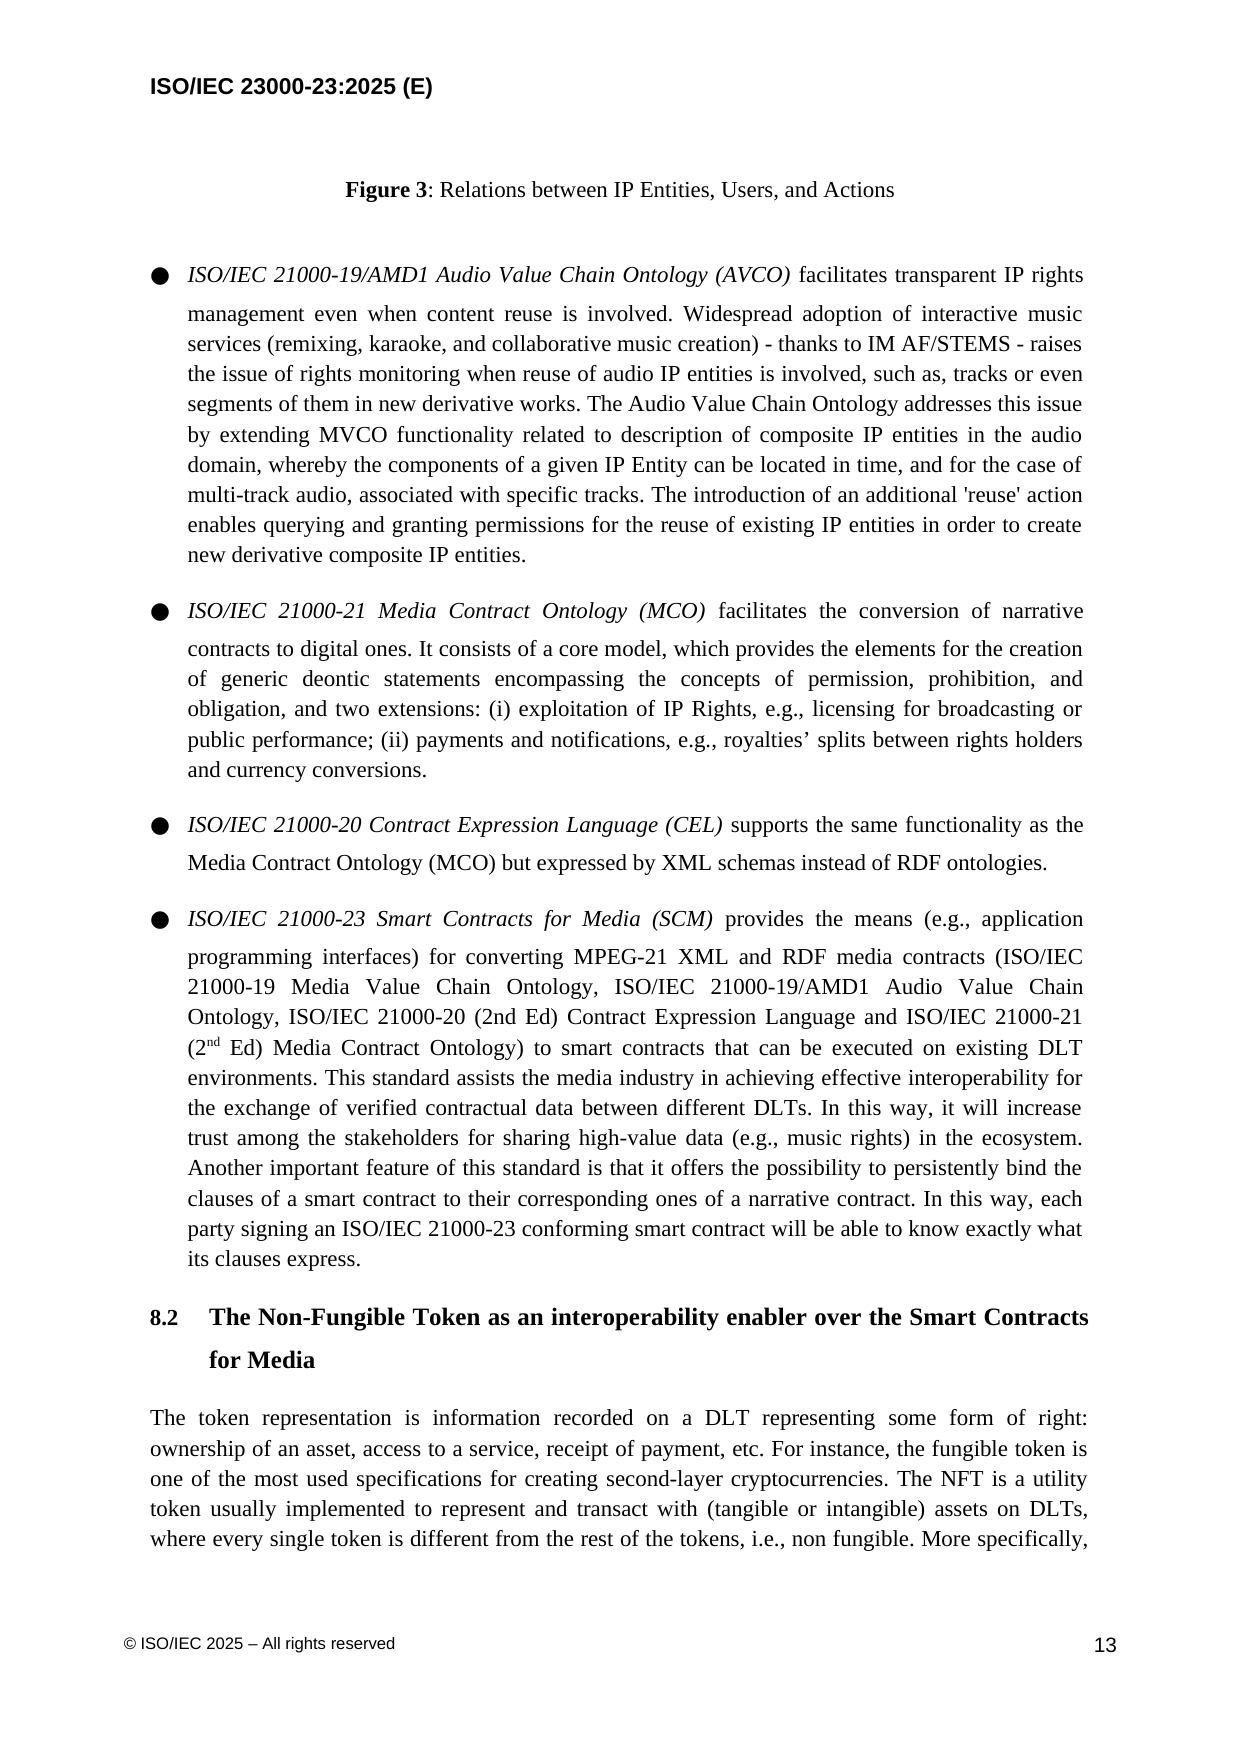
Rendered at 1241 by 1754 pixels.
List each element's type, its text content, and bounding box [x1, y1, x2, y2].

list ISO/IEC 21000-21 Media Contract Ontology (MCO) facilitates the conversion of narrative contracts to digital ones. It consists of a core model, which provides the elements for the creation of generic deontic statements encompassing the concepts of permission, prohibition, and obligation, and two extensions: (i) exploitation of IP Rights, e.g., licensing for broadcasting or public performance; (ii) payments and notifications, e.g., royalties’ splits between rights holders and currency conversions. [150, 584, 1084, 782]
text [150, 1404, 1090, 1552]
subtitle The Non-Fungible Token as an interoperability enabler over the Smart Contracts for Media [149, 1302, 1090, 1373]
list ISO/IEC 21000-19/AMD1 Audio Value Chain Ontology (AVCO) facilitates transparent IP rights management even when content reuse is involved. Widespread adoption of interactive music services (remixing, karaoke, and collaborative music creation) - thanks to IM AF/STEMS - raises the issue of rights monitoring when reuse of audio IP entities is involved, such as, tracks or even segments of them in new derivative works. The Audio Value Chain Ontology addresses this issue by extending MVCO functionality related to description of composite IP entities in the audio domain, whereby the components of a given IP Entity can be located in time, and for the case of multi-track audio, associated with specific tracks. The introduction of an additional 'reuse' action enables querying and granting permissions for the reuse of existing IP entities in order to create new derivative composite IP entities. [150, 249, 1084, 568]
text Figure 3: Relations between IP Entities, Users, and Actions [150, 176, 1090, 202]
list ISO/IEC 21000-20 Contract Expression Language (CEL) supports the same functionality as the Media Contract Ontology (MCO) but expressed by XML schemas instead of RDF ontologies. [150, 798, 1084, 876]
list ISO/IEC 21000-23 Smart Contracts for Media (SCM) provides the means (e.g., application programming interfaces) for converting MPEG-21 XML and RDF media contracts (ISO/IEC 21000-19 Media Value Chain Ontology, ISO/IEC 21000-19/AMD1 Audio Value Chain Ontology, ISO/IEC 21000-20 (2nd Ed) Contract Expression Language and ISO/IEC 21000-21 (2nd Ed) Media Contract Ontology) to smart contracts that can be executed on existing DLT environments. This standard assists the media industry in achieving effective interoperability for the exchange of verified contractual data between different DLTs. In this way, it will increase trust among the stakeholders for sharing high-value data (e.g., music rights) in the ecosystem. Another important feature of this standard is that it offers the possibility to persistently bind the clauses of a smart contract to their corresponding ones of a narrative contract. In this way, each party signing an ISO/IEC 21000-23 conforming smart contract will be able to know exactly what its clauses express. [150, 892, 1084, 1271]
